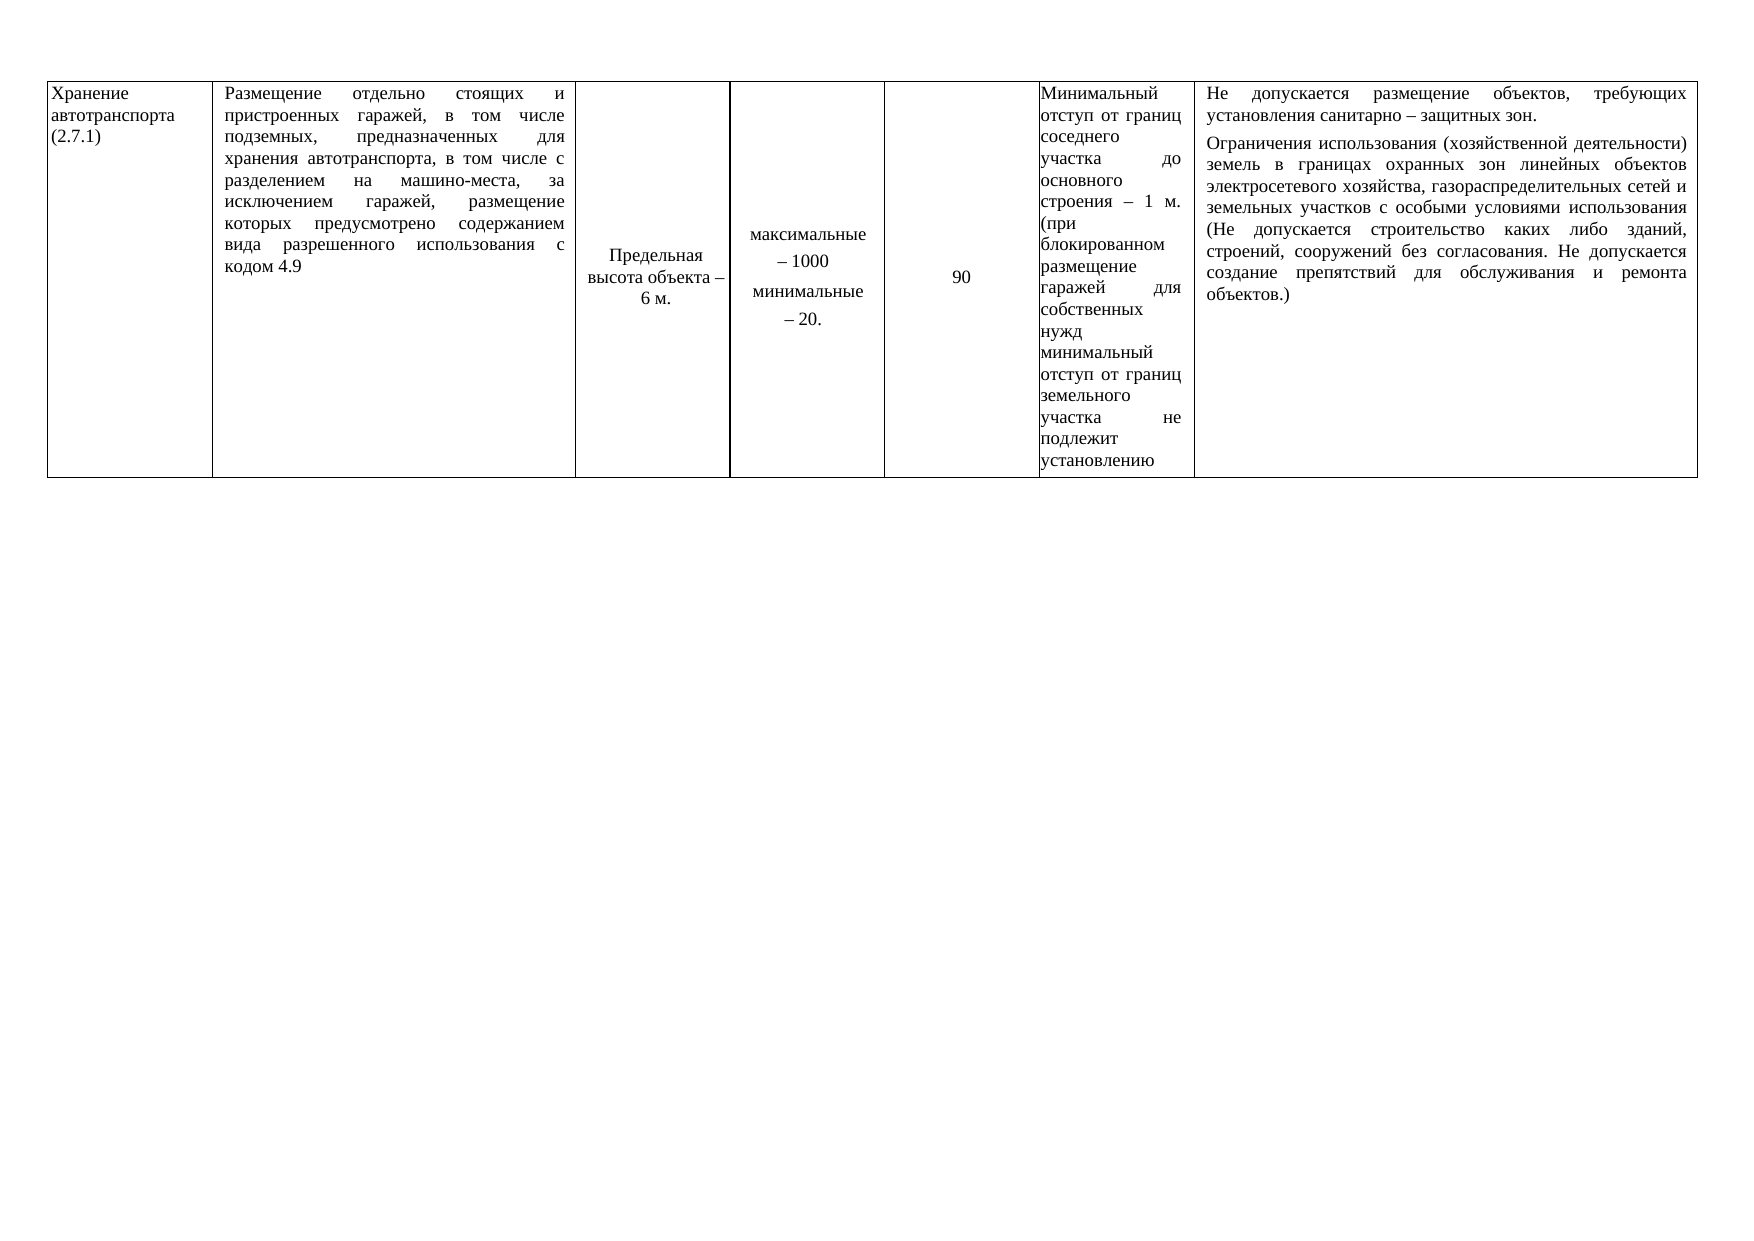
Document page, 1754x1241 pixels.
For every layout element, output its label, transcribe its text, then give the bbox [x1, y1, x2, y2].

table_cell Хранение автотранспорта (2.7.1) [48, 82, 212, 477]
table_cell Размещение отдельно стоящих и пристроенных гаражей, в том числе подземных, предназначенных для хранения автотранспорта, в том числе с разделением на машино-места, за исключением гаражей, размещение которых предусмотрено содержанием вида разрешенного использования с кодом 4.9 [213, 82, 575, 477]
table_cell 90 [885, 82, 1039, 477]
table_cell Не допускается размещение объектов, требующих установления санитарно – защитных зон. Ограничения использования (хозяйственной деятельности) земель в границах охранных зон линейных объектов электросетевого хозяйства, газораспределительных сетей и земельных участков с особыми условиями использования (Не допускается строительство каких либо зданий, строений, сооружений без согласования. Не допускается создание препятствий для обслуживания и ремонта объектов.) [1195, 82, 1697, 477]
table_cell Предельная высота объекта – 6 м. [576, 82, 729, 477]
table_cell Минимальный отступ от границ соседнего участка до основного строения – 1 м. (при блокированном размещение гаражей для собственных нужд минимальный отступ от границ земельного участка не подлежит установлению [1040, 82, 1194, 477]
table_cell максимальные – 1000 минимальные – 20. [731, 82, 884, 477]
